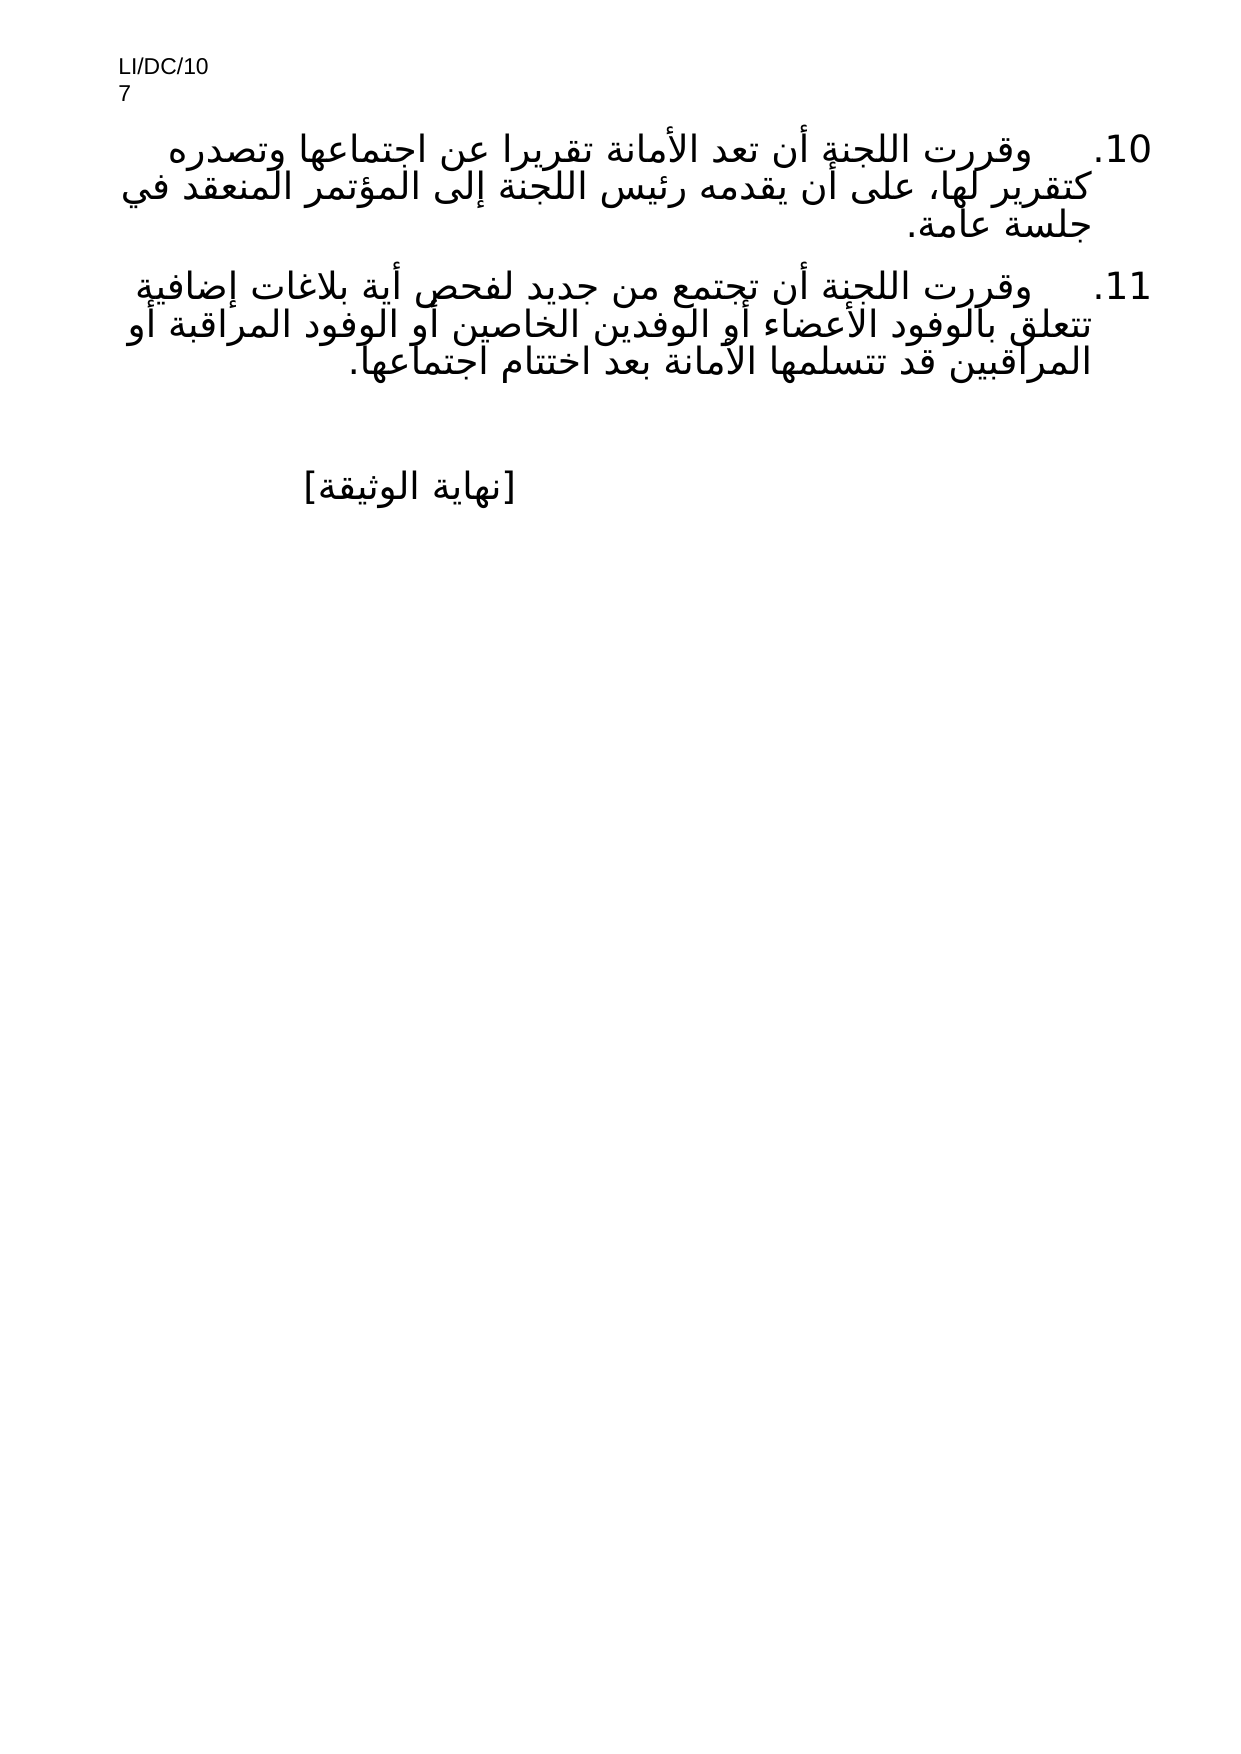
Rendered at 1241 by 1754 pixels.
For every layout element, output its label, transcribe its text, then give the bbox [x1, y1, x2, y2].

text وقررت اللجنة أن تعد الأمانة تقريرا عن اجتماعها وتصدره كتقرير لها، على أن يقدمه رئيس اللجنة إلى المؤتمر المنعقد في جلسة عامة. [118, 132, 1092, 245]
text [نهاية الوثيقة] [469, 470, 516, 507]
text [نهاية الوثيقة] [387, 470, 479, 507]
text [نهاية الوثيقة] [118, 470, 403, 507]
text وقررت اللجنة أن تجتمع من جديد لفحص أية بلاغات إضافية تتعلق بالوفود الأعضاء أو الوفدين الخاصين أو الوفود المراقبة أو المراقبين قد تتسلمها الأمانة بعد اختتام اجتماعها. [118, 270, 1092, 382]
